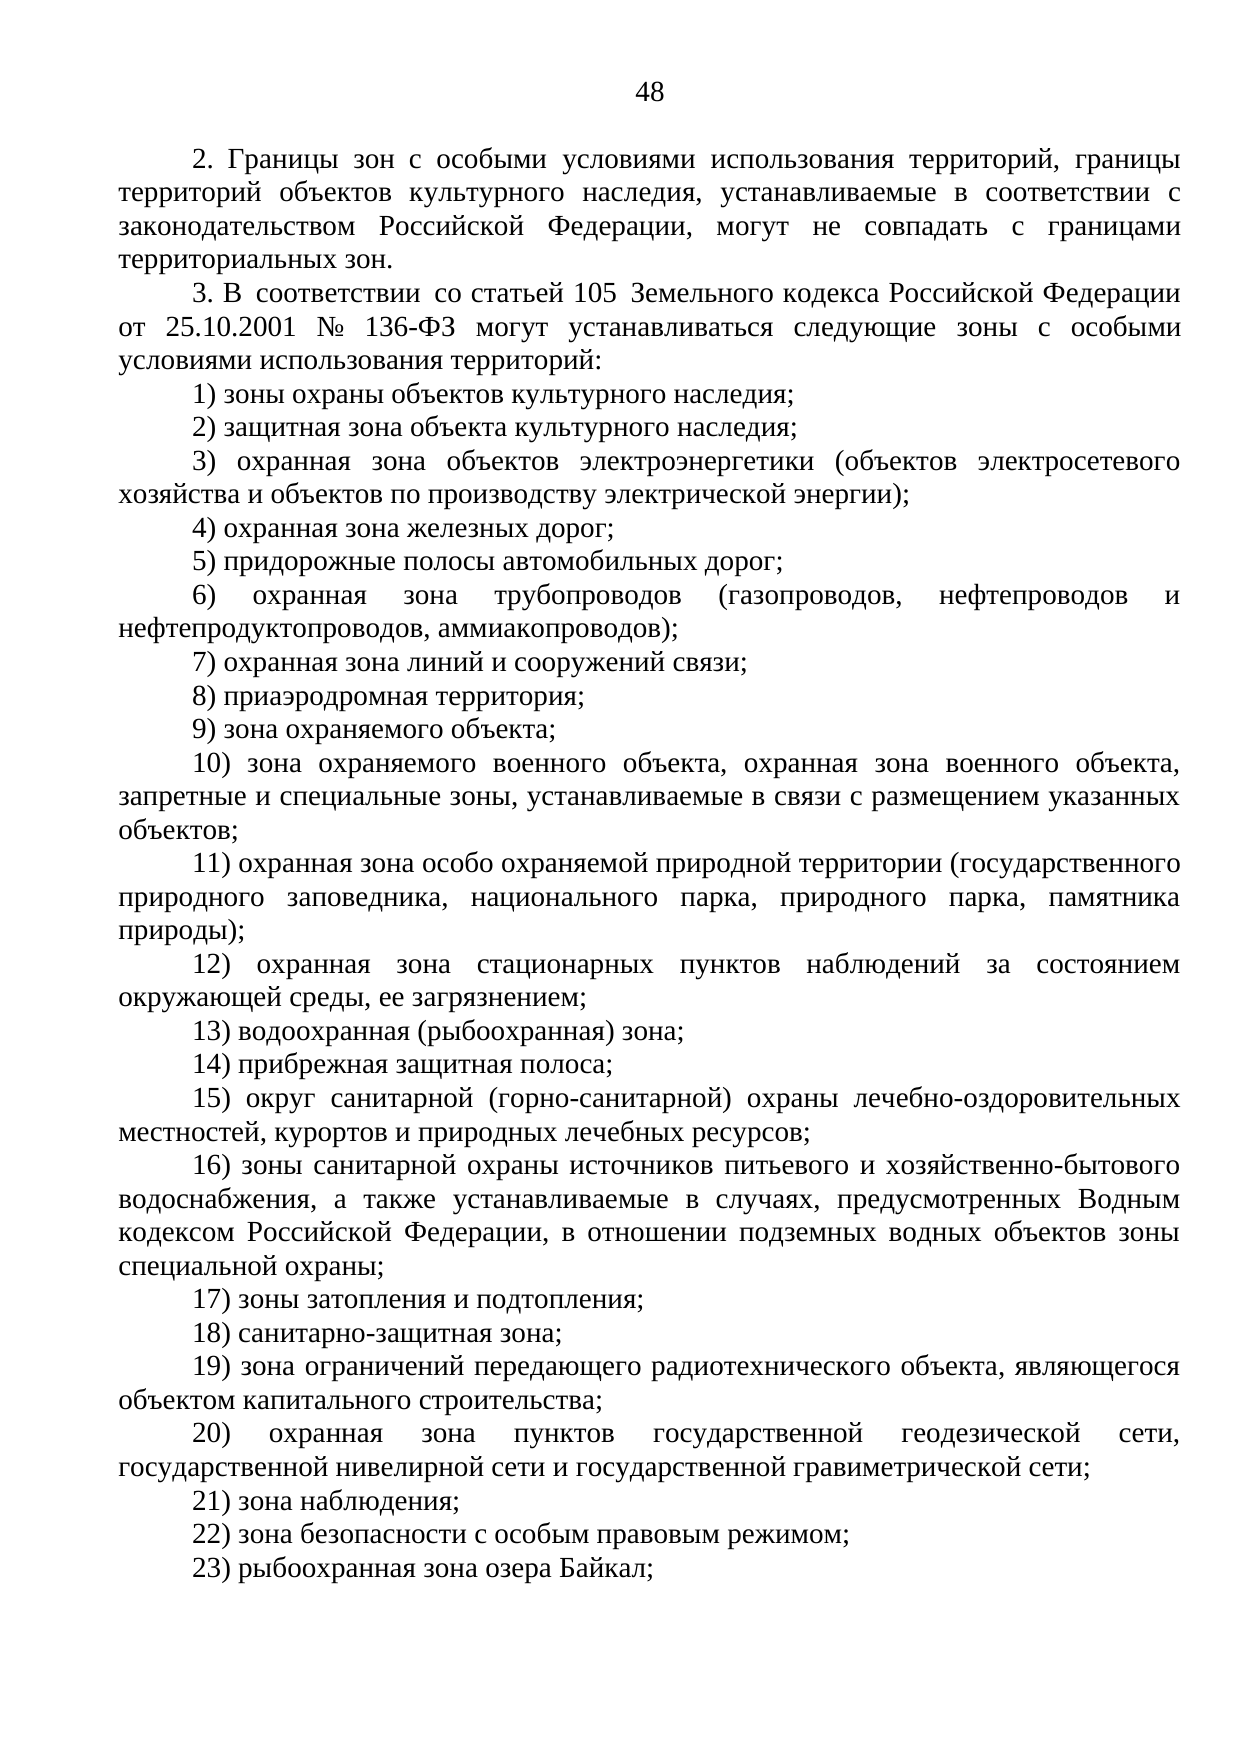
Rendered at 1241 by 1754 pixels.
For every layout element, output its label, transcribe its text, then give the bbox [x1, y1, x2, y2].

text 20) охранная зона пунктов государственной геодезической сети, государственной нивелирной сети и государственной гравиметрической сети; [118, 1416, 1181, 1483]
text 13) водоохранная (рыбоохранная) зона; [118, 1013, 1181, 1047]
text 17) зоны затопления и подтопления; [118, 1281, 1181, 1315]
text 11) охранная зона особо охраняемой природной территории (государственного природного заповедника, национального парка, природного парка, памятника природы); [118, 845, 1181, 946]
text 9) зона охраняемого объекта; [118, 711, 1181, 745]
text 23) рыбоохранная зона озера Байкал; [118, 1550, 1181, 1583]
text 16) зоны санитарной охраны источников питьевого и хозяйственно-бытового водоснабжения, а также устанавливаемые в случаях, предусмотренных Водным кодексом Российской Федерации, в отношении подземных водных объектов зоны специальной охраны; [118, 1147, 1181, 1281]
text 4) охранная зона железных дорог; [118, 510, 1181, 543]
text 6) охранная зона трубопроводов (газопроводов, нефтепроводов и нефтепродуктопроводов, аммиакопроводов); [118, 577, 1181, 644]
text 7) охранная зона линий и сооружений связи; [118, 644, 1181, 678]
text 8) приаэродромная территория; [118, 678, 1181, 711]
text 12) охранная зона стационарных пунктов наблюдений за состоянием окружающей среды, ее загрязнением; [118, 946, 1181, 1013]
text 1) зоны охраны объектов культурного наследия; [118, 376, 1181, 409]
text 3) охранная зона объектов электроэнергетики (объектов электросетевого хозяйства и объектов по производству электрической энергии); [118, 443, 1181, 510]
text 18) санитарно-защитная зона; [118, 1315, 1181, 1348]
text 21) зона наблюдения; [118, 1483, 1181, 1516]
text 5) придорожные полосы автомобильных дорог; [118, 543, 1181, 577]
text 10) зона охраняемого военного объекта, охранная зона военного объекта, запретные и специальные зоны, устанавливаемые в связи с размещением указанных объектов; [118, 745, 1181, 845]
text 2. Границы зон с особыми условиями использования территорий, границы территорий объектов культурного наследия, устанавливаемые в соответствии с законодательством Российской Федерации, могут не совпадать с границами территориальных зон. [118, 141, 1181, 275]
text 22) зона безопасности с особым правовым режимом; [118, 1516, 1181, 1550]
text 3. В соответствии со статьей 105 Земельного кодекса Российской Федерации от 25.10.2001 № 136-ФЗ могут устанавливаться следующие зоны с особыми условиями использования территорий: [118, 275, 1181, 376]
text 2) защитная зона объекта культурного наследия; [118, 409, 1181, 443]
text 14) прибрежная защитная полоса; [118, 1047, 1181, 1080]
text 19) зона ограничений передающего радиотехнического объекта, являющегося объектом капитального строительства; [118, 1348, 1181, 1416]
text 15) округ санитарной (горно-санитарной) охраны лечебно-оздоровительных местностей, курортов и природных лечебных ресурсов; [118, 1080, 1181, 1147]
